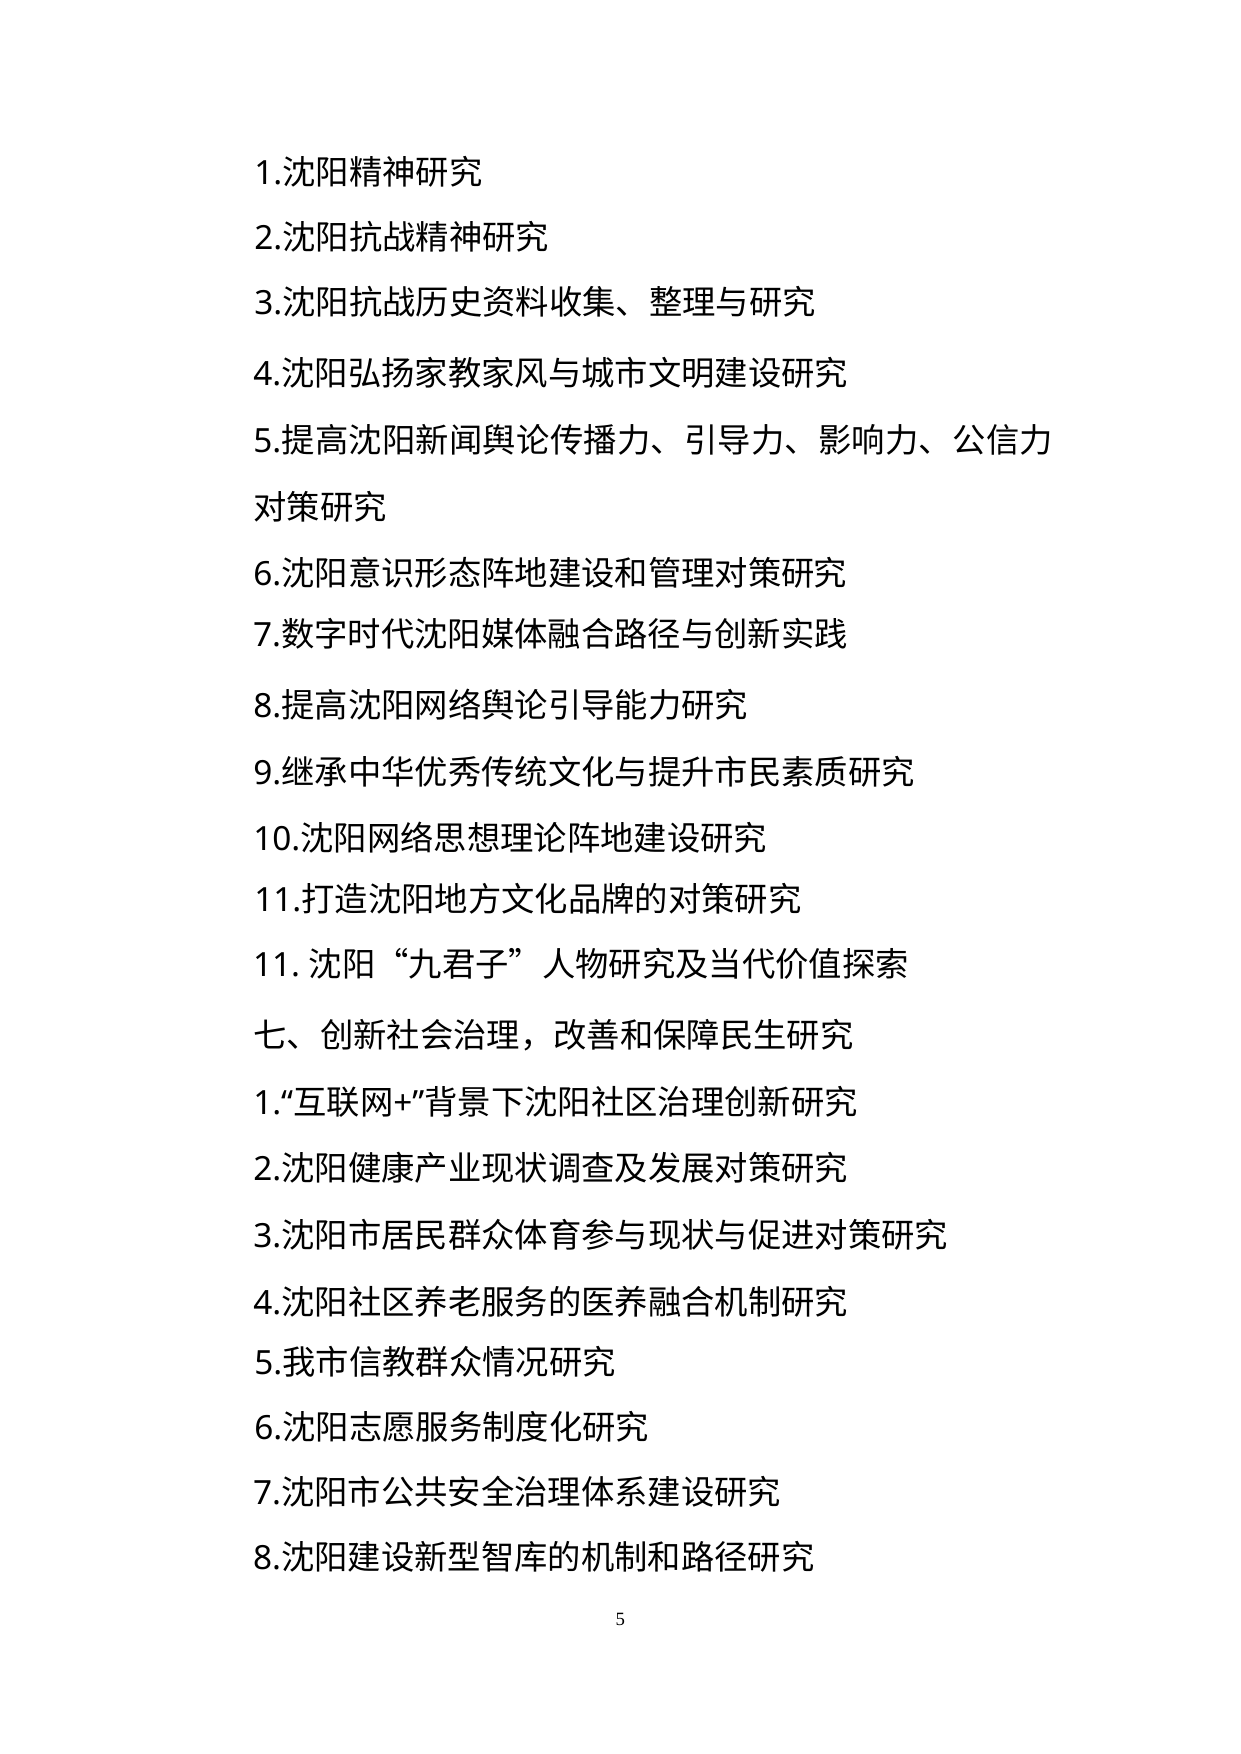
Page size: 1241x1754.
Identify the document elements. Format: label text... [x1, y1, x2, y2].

text 8.提高沈阳网络舆论引导能力研究 [253, 664, 1053, 731]
text 11. 沈阳“九君子”人物研究及当代价值探索 [187, 929, 1053, 994]
text 11.打造沈阳地方文化品牌的对策研究 [187, 864, 1053, 929]
text 6.沈阳志愿服务制度化研究 [187, 1392, 1053, 1457]
text 3.沈阳抗战历史资料收集、整理与研究 [187, 267, 1053, 332]
text 7.沈阳市公共安全治理体系建设研究 [187, 1457, 1053, 1522]
text 7.数字时代沈阳媒体融合路径与创新实践 [187, 599, 1053, 664]
text 5.提高沈阳新闻舆论传播力、引导力、影响力、公信力对策研究 [253, 399, 1053, 532]
text 2.沈阳健康产业现状调查及发展对策研究 [253, 1127, 1053, 1194]
text 2.沈阳抗战精神研究 [187, 202, 1053, 267]
text 1.沈阳精神研究 [187, 137, 1053, 202]
text 3.沈阳市居民群众体育参与现状与促进对策研究 [253, 1194, 1053, 1261]
text 5.我市信教群众情况研究 [187, 1327, 1053, 1392]
text 七、创新社会治理，改善和保障民生研究 [253, 994, 1053, 1061]
text 8.沈阳建设新型智库的机制和路径研究 [187, 1522, 1053, 1587]
text 4.沈阳社区养老服务的医养融合机制研究 [253, 1261, 1053, 1327]
text 4.沈阳弘扬家教家风与城市文明建设研究 [253, 332, 1053, 399]
text 9.继承中华优秀传统文化与提升市民素质研究 [253, 731, 1053, 797]
text 10.沈阳网络思想理论阵地建设研究 [253, 797, 1053, 864]
text 6.沈阳意识形态阵地建设和管理对策研究 [253, 532, 1053, 599]
text 1.“互联网+”背景下沈阳社区治理创新研究 [253, 1061, 1053, 1127]
